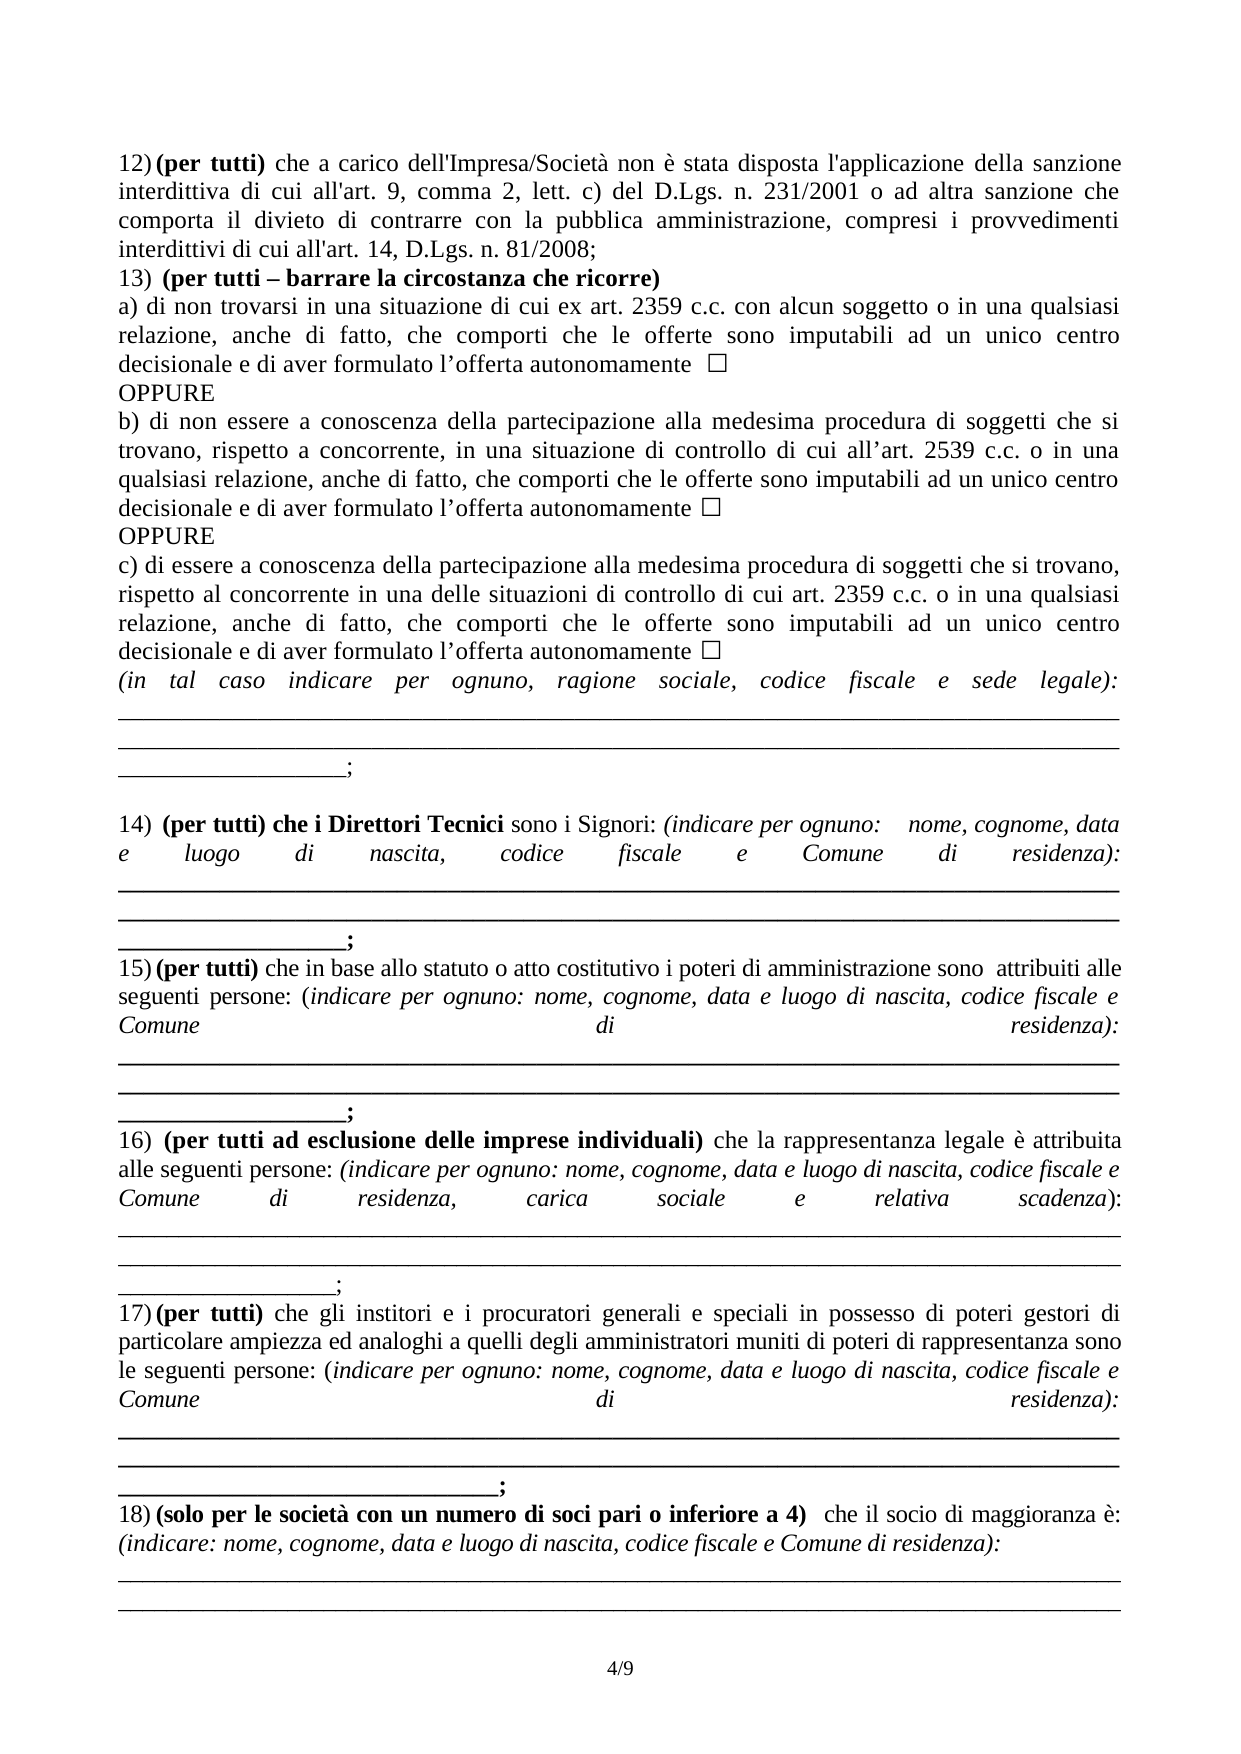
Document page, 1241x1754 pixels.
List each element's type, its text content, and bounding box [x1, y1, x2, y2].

text b) di non essere a conoscenza della partecipazione alla medesima procedura di soggetti che si trovano, rispetto a concorrente, in una situazione di controllo di cui all’art. 2539 c.c. o in una qualsiasi relazione, anche di fatto, che comporti che le offerte sono imputabili ad un unico centro decisionale e di aver formulato l’offerta autonomamente ☐ [118, 406, 1122, 521]
text (in tal caso indicare per ognuno, ragione sociale, codice fiscale e sede legale): ________________________________________________________________________________________________________________________________________________________________________________; [118, 665, 1122, 780]
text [118, 1556, 1122, 1614]
list (per tutti) che gli institori e i procuratori generali e speciali in possesso di poteri gestori di particolare ampiezza ed analoghi a quelli degli amministratori muniti di poteri di rappresentanza sono le seguenti persone: (indicare per ognuno: nome, cognome, data e luogo di nascita, codice fiscale e Comune di residenza): ____________________________________________________________________________________________________________________________________________________________________________________________; [118, 1298, 1122, 1499]
list (solo per le società con un numero di soci pari o inferiore a 4) che il socio di maggioranza è: (indicare: nome, cognome, data e luogo di nascita, codice fiscale e Comune di residenza): [118, 1499, 1122, 1556]
text OPPURE [118, 521, 1122, 550]
list (per tutti) che in base allo statuto o atto costitutivo i poteri di amministrazione sono attribuiti alle seguenti persone: (indicare per ognuno: nome, cognome, data e luogo di nascita, codice fiscale e Comune di residenza): ________________________________________________________________________________________________________________________________________________________________________________; [118, 953, 1122, 1125]
list (per tutti) che a carico dell'Impresa/Società non è stata disposta l'applicazione della sanzione interdittiva di cui all'art. 9, comma 2, lett. c) del D.Lgs. n. 231/2001 o ad altra sanzione che comporta il divieto di contrarre con la pubblica amministrazione, compresi i provvedimenti interdittivi di cui all'art. 14, D.Lgs. n. 81/2008; [118, 148, 1122, 263]
list (per tutti – barrare la circostanza che ricorre) [118, 263, 1122, 291]
text OPPURE [118, 378, 1122, 406]
list (per tutti) che i Direttori Tecnici sono i Signori: (indicare per ognuno: nome, cognome, data e luogo di nascita, codice fiscale e Comune di residenza): ________________________________________________________________________________________________________________________________________________________________________________; [118, 809, 1122, 953]
list (per tutti ad esclusione delle imprese individuali) che la rappresentanza legale è attribuita alle seguenti persone: (indicare per ognuno: nome, cognome, data e luogo di nascita, codice fiscale e Comune di residenza, carica sociale e relativa scadenza): ________________________________________________________________________________________________________________________________________________________________________________________; [118, 1125, 1122, 1298]
text c) di essere a conoscenza della partecipazione alla medesima procedura di soggetti che si trovano, rispetto al concorrente in una delle situazioni di controllo di cui art. 2359 c.c. o in una qualsiasi relazione, anche di fatto, che comporti che le offerte sono imputabili ad un unico centro decisionale e di aver formulato l’offerta autonomamente ☐ [118, 550, 1122, 665]
text a) di non trovarsi in una situazione di cui ex art. 2359 c.c. con alcun soggetto o in una qualsiasi relazione, anche di fatto, che comporti che le offerte sono imputabili ad un unico centro decisionale e di aver formulato l’offerta autonomamente ☐ [118, 291, 1122, 378]
